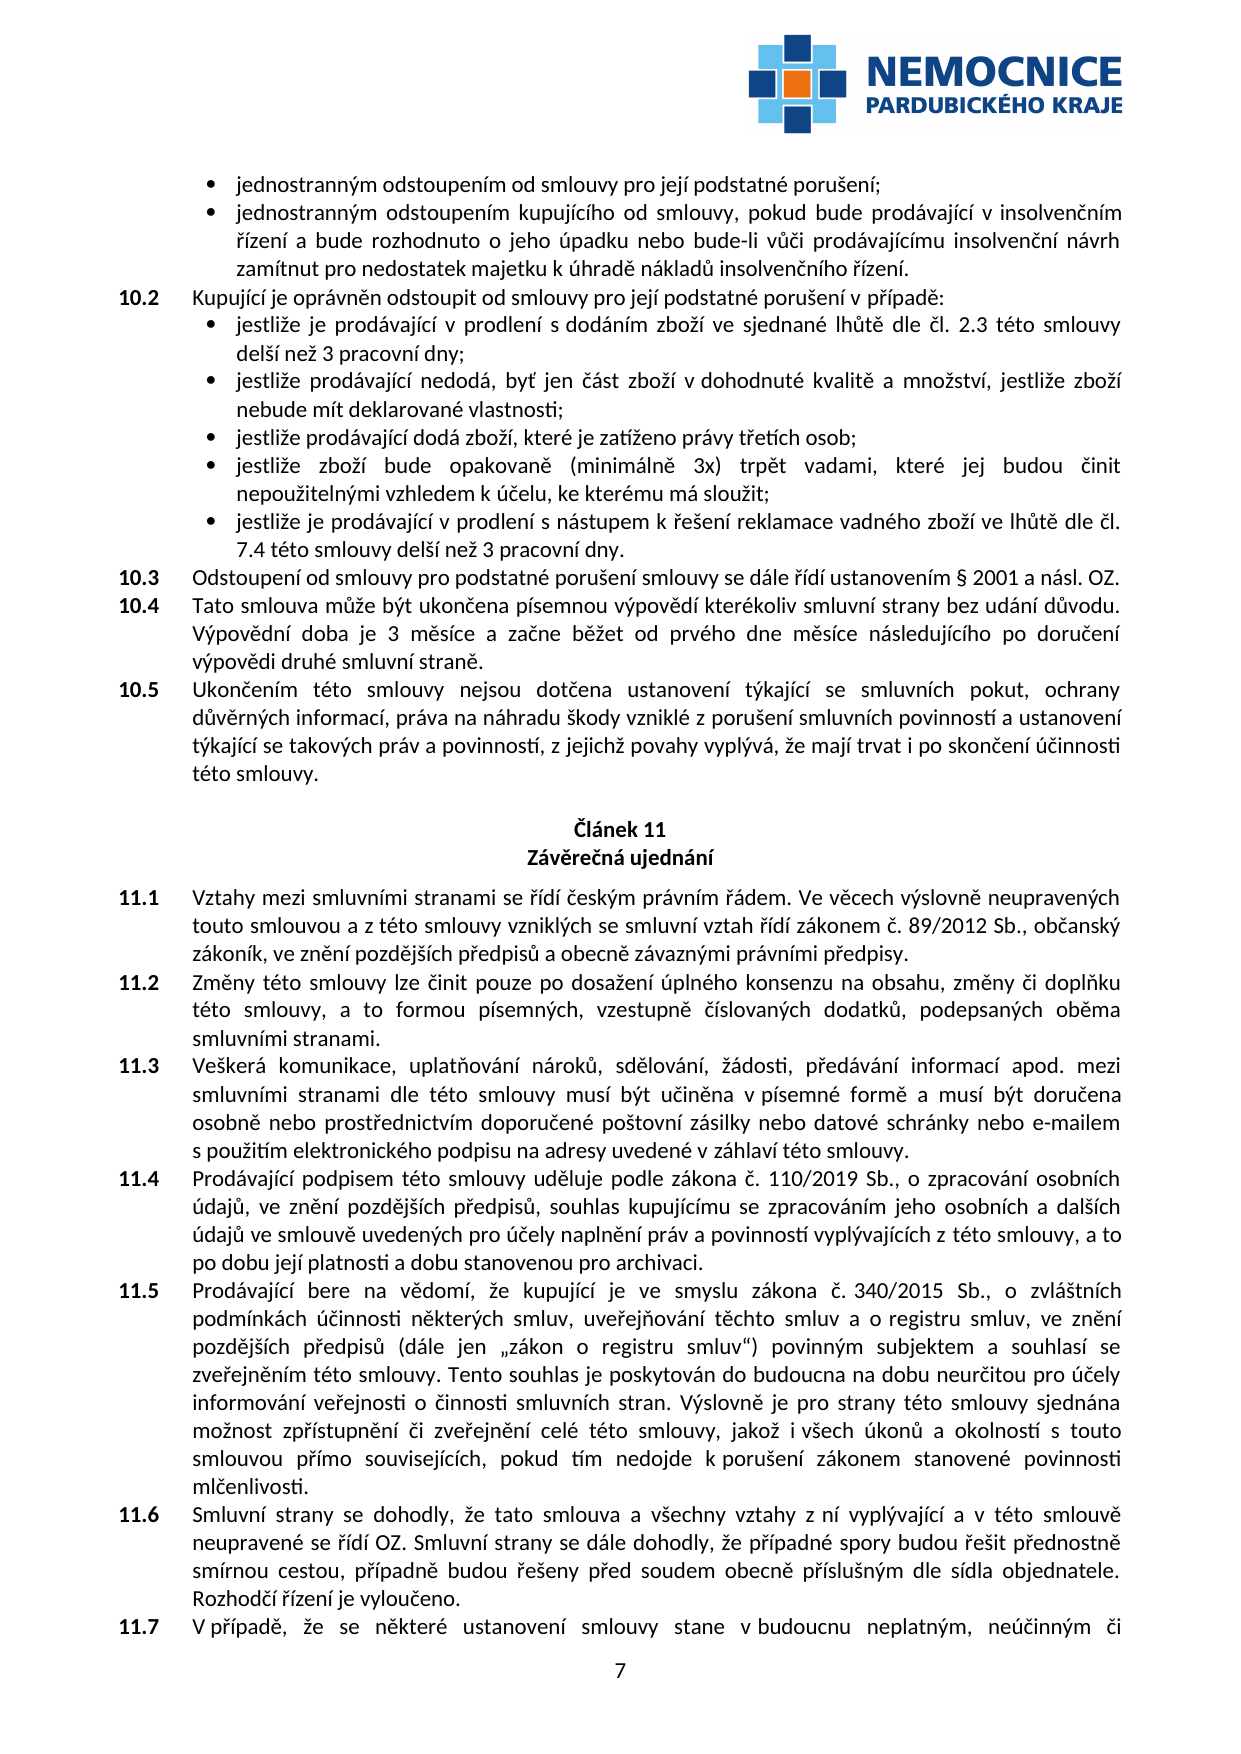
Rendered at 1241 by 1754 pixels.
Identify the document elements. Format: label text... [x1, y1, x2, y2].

text 11.6 Smluvní strany se dohodly, že tato smlouva a všechny vztahy z ní vyplývající a v této smlouvě neupravené se řídí OZ. Smluvní strany se dále dohodly, že případné spory budou řešit přednostně smírnou cestou, případně budou řešeny před soudem obecně příslušným dle sídla objednatele. Rozhodčí řízení je vyloučeno. [118, 1500, 1122, 1612]
list jestliže prodávající nedodá, byť jen část zboží v dohodnuté kvalitě a množství, jestliže zboží nebude mít deklarované vlastnosti; [207, 367, 1122, 423]
text 10.3 Odstoupení od smlouvy pro podstatné porušení smlouvy se dále řídí ustanovením § 2001 a násl. OZ. [118, 563, 1122, 591]
text 10.5 Ukončením této smlouvy nejsou dotčena ustanovení týkající se smluvních pokut, ochrany důvěrných informací, práva na náhradu škody vzniklé z porušení smluvních povinností a ustanovení týkající se takových práv a povinností, z jejichž povahy vyplývá, že mají trvat i po skončení účinnosti této smlouvy. [118, 675, 1122, 787]
list jednostranným odstoupením kupujícího od smlouvy, pokud bude prodávající v insolvenčním řízení a bude rozhodnuto o jeho úpadku nebo bude-li vůči prodávajícímu insolvenční návrh zamítnut pro nedostatek majetku k úhradě nákladů insolvenčního řízení. [207, 198, 1122, 283]
list jestliže je prodávající v prodlení s dodáním zboží ve sjednané lhůtě dle čl. 2.3 této smlouvy delší než 3 pracovní dny; [207, 311, 1122, 367]
text 11.2 Změny této smlouvy lze činit pouze po dosažení úplného konsenzu na obsahu, změny či doplňku této smlouvy, a to formou písemných, vzestupně číslovaných dodatků, podepsaných oběma smluvními stranami. [118, 968, 1122, 1052]
list jednostranným odstoupením od smlouvy pro její podstatné porušení; [207, 171, 1122, 198]
text Závěrečná ujednání [118, 843, 1122, 871]
picture [747, 33, 1123, 135]
list jestliže zboží bude opakovaně (minimálně 3x) trpět vadami, které jej budou činit nepoužitelnými vzhledem k účelu, ke kterému má sloužit; [207, 451, 1122, 507]
text 11.1 Vztahy mezi smluvními stranami se řídí českým právním řádem. Ve věcech výslovně neupravených touto smlouvou a z této smlouvy vzniklých se smluvní vztah řídí zákonem č. 89/2012 Sb., občanský zákoník, ve znění pozdějších předpisů a obecně závaznými právními předpisy. [118, 883, 1122, 968]
list jestliže prodávající dodá zboží, které je zatíženo právy třetích osob; [207, 423, 1122, 451]
text 11.5 Prodávající bere na vědomí, že kupující je ve smyslu zákona č. 340/2015 Sb., o zvláštních podmínkách účinnosti některých smluv, uveřejňování těchto smluv a o registru smluv, ve znění pozdějších předpisů (dále jen „zákon o registru smluv“) povinným subjektem a souhlasí se zveřejněním této smlouvy. Tento souhlas je poskytován do budoucna na dobu neurčitou pro účely informování veřejnosti o činnosti smluvních stran. Výslovně je pro strany této smlouvy sjednána možnost zpřístupnění či zveřejnění celé této smlouvy, jakož i všech úkonů a okolností s touto smlouvou přímo souvisejících, pokud tím nedojde k porušení zákonem stanovené povinnosti mlčenlivosti. [118, 1276, 1122, 1500]
text Článek 11 [118, 815, 1122, 843]
text 11.3 Veškerá komunikace, uplatňování nároků, sdělování, žádosti, předávání informací apod. mezi smluvními stranami dle této smlouvy musí být učiněna v písemné formě a musí být doručena osobně nebo prostřednictvím doporučené poštovní zásilky nebo datové schránky nebo e-mailem s použitím elektronického podpisu na adresy uvedené v záhlaví této smlouvy. [118, 1052, 1122, 1164]
text 11.4 Prodávající podpisem této smlouvy uděluje podle zákona č. 110/2019 Sb., o zpracování osobních údajů, ve znění pozdějších předpisů, souhlas kupujícímu se zpracováním jeho osobních a dalších údajů ve smlouvě uvedených pro účely naplnění práv a povinností vyplývajících z této smlouvy, a to po dobu její platnosti a dobu stanovenou pro archivaci. [118, 1164, 1122, 1276]
list jestliže je prodávající v prodlení s nástupem k řešení reklamace vadného zboží ve lhůtě dle čl. 7.4 této smlouvy delší než 3 pracovní dny. [207, 507, 1122, 563]
text 10.4 Tato smlouva může být ukončena písemnou výpovědí kterékoliv smluvní strany bez udání důvodu. Výpovědní doba je 3 měsíce a začne běžet od prvého dne měsíce následujícího po doručení výpovědi druhé smluvní straně. [118, 591, 1122, 675]
text 10.2 Kupující je oprávněn odstoupit od smlouvy pro její podstatné porušení v případě: [118, 283, 1122, 311]
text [118, 1612, 1122, 1640]
